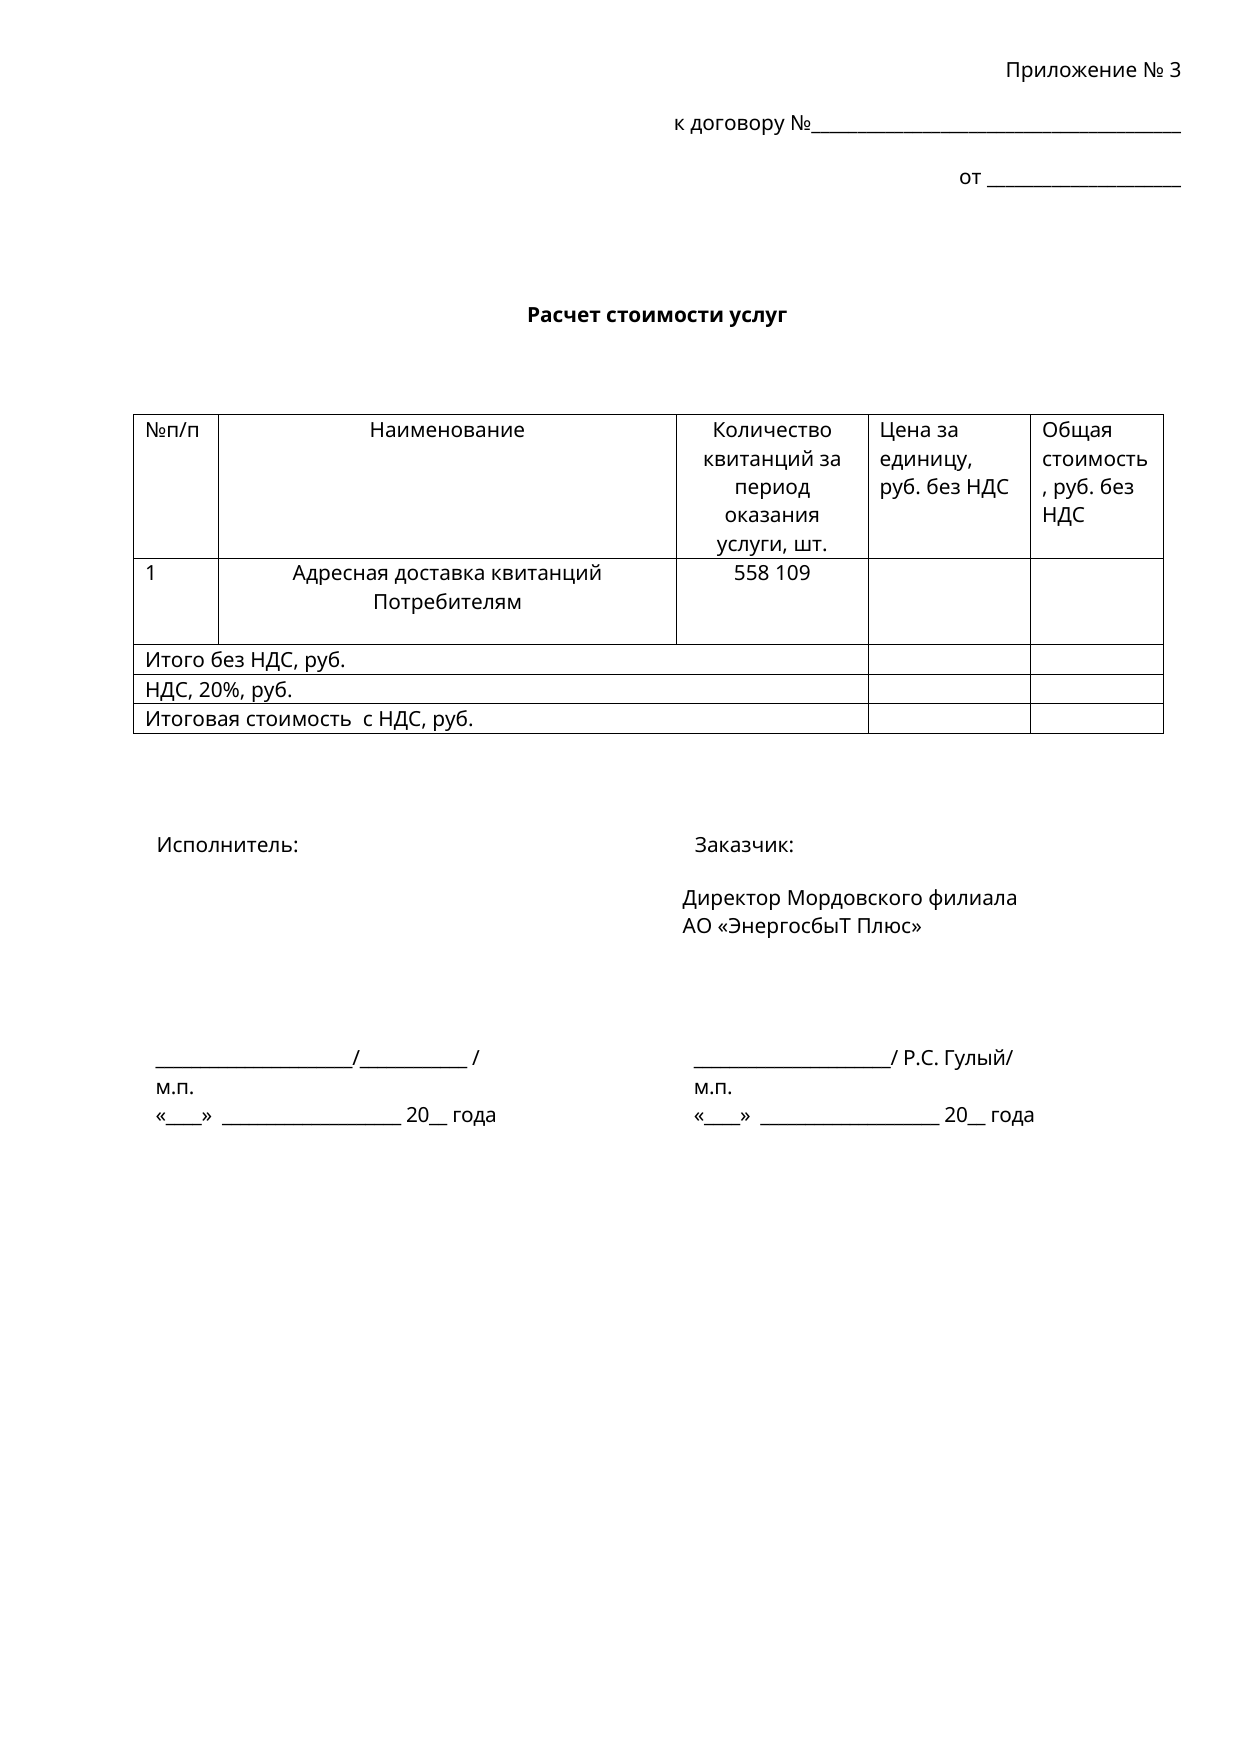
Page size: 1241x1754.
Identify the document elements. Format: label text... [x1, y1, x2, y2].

table_header Общая стоимость, руб. без НДС [1031, 415, 1163, 557]
table_cell [1031, 645, 1163, 674]
table_cell 1 [134, 559, 218, 644]
table_cell 558 109 [677, 559, 868, 644]
table_cell [869, 675, 1030, 703]
table_cell Адресная доставка квитанций Потребителям [219, 559, 676, 644]
text Расчет стоимости услуг [133, 301, 1181, 329]
table_header [133, 830, 671, 1043]
table_cell [869, 559, 1030, 644]
table_cell Итого без НДС, руб. [134, 645, 868, 674]
table_cell Итоговая стоимость с НДС, руб. [134, 704, 868, 733]
table_header Количество квитанций за период оказания услуги, шт. [677, 415, 868, 557]
table_cell НДС, 20%, руб. [134, 675, 868, 703]
table_cell [869, 645, 1030, 674]
text к договору №________________________________________ [133, 108, 1181, 137]
text Приложение № 3 [133, 55, 1181, 83]
table_header Цена за единицу, руб. без НДС [869, 415, 1030, 557]
table_cell [1031, 704, 1163, 733]
table_cell [1031, 559, 1163, 644]
table_header №п/п [134, 415, 218, 557]
table_header Директор Мордовского филиала АО «ЭнергосбыТ Плюс» [671, 830, 1169, 1043]
table_cell [671, 1044, 1169, 1141]
table_cell [869, 704, 1030, 733]
text от _____________________ [133, 162, 1181, 190]
table_cell [133, 1044, 671, 1141]
table_cell [1031, 675, 1163, 703]
table_header Наименование [219, 415, 676, 557]
